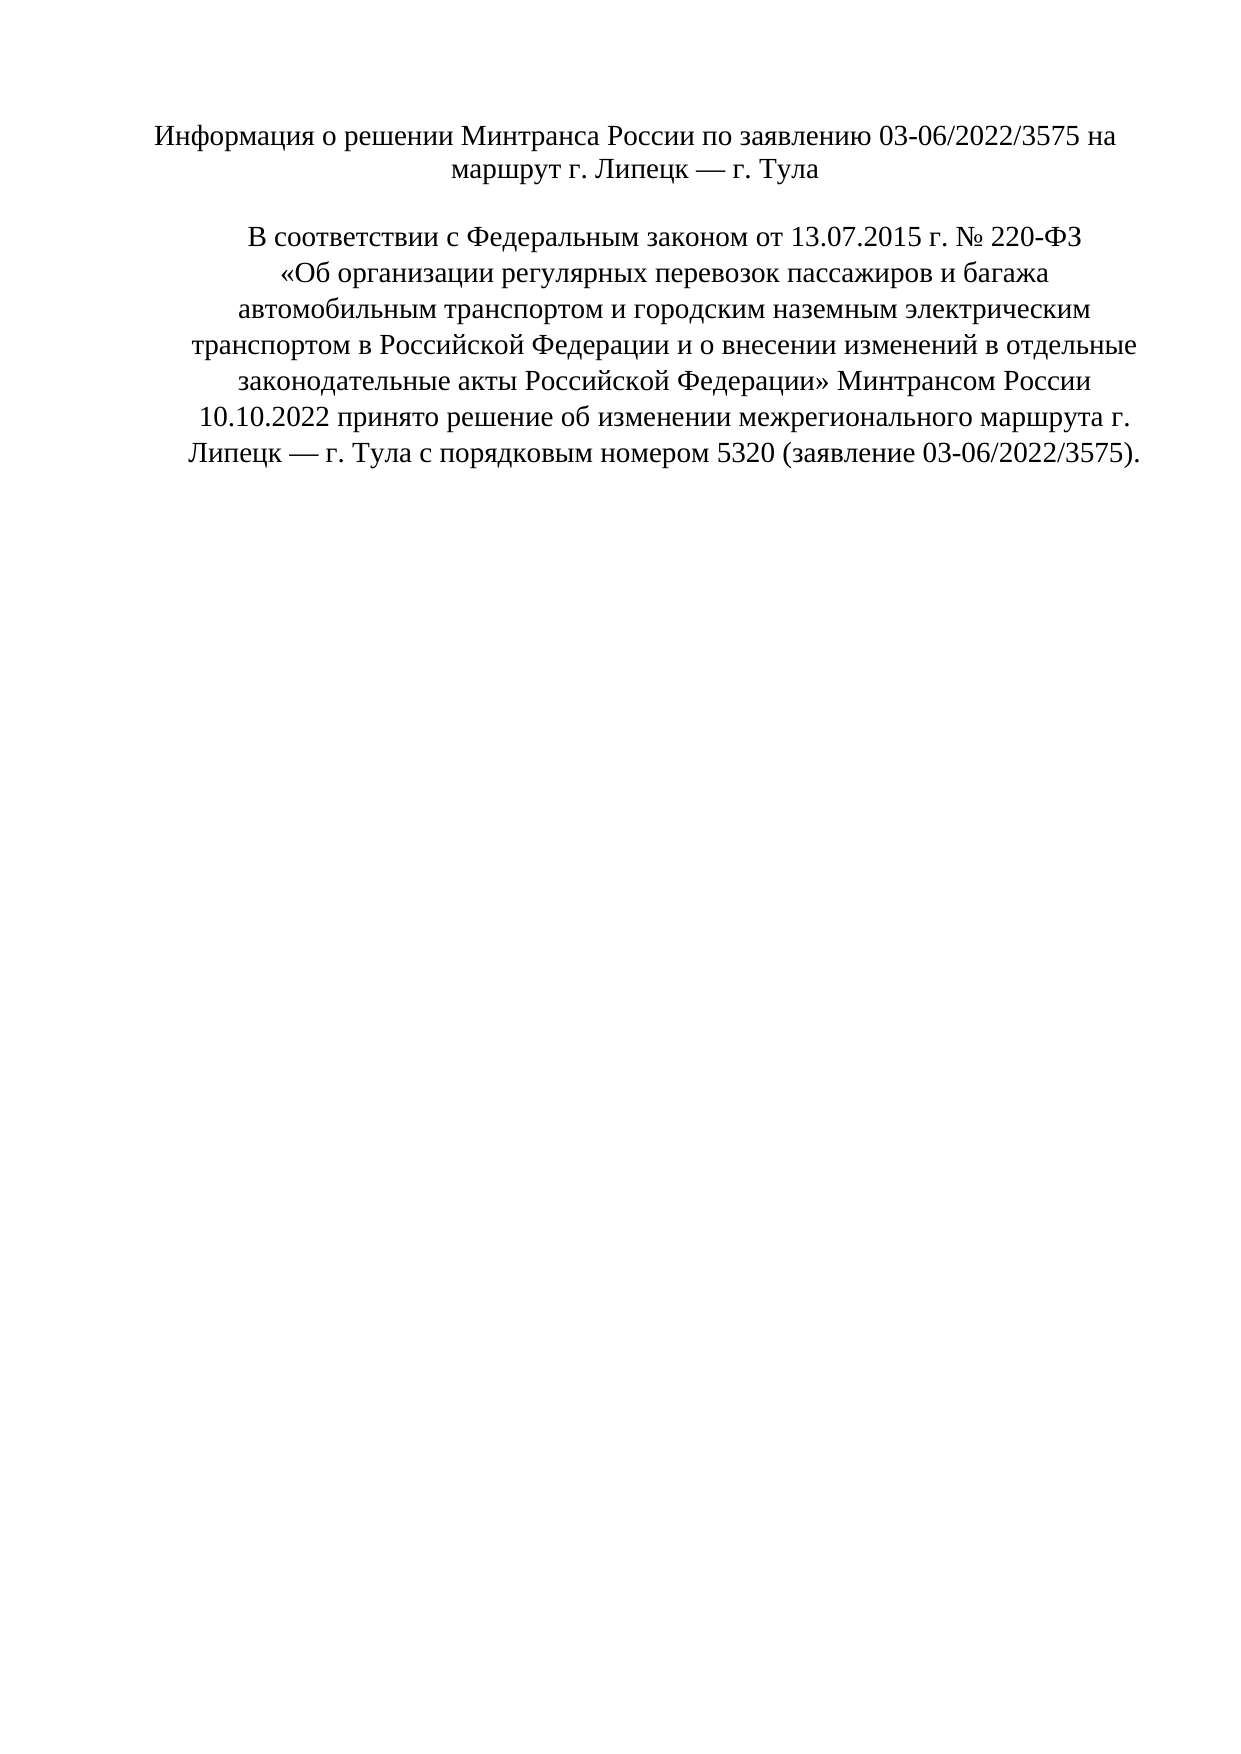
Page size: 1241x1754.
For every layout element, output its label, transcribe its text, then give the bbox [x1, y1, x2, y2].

text В соответствии с Федеральным законом от 13.07.2015 г. № 220-ФЗ «Об организации регулярных перевозок пассажиров и багажа автомобильным транспортом и городским наземным электрическим транспортом в Российской Федерации и о внесении изменений в отдельные законодательные акты Российской Федерации» Минтрансом России 10.10.2022 принято решение об изменении межрегионального маршрута г. Липецк — г. Тула с порядковым номером 5320 (заявление 03-06/2022/3575). [177, 219, 1152, 469]
text Информация о решении Минтранса России по заявлению 03-06/2022/3575 на маршрут г. Липецк — г. Тула [118, 118, 1152, 185]
